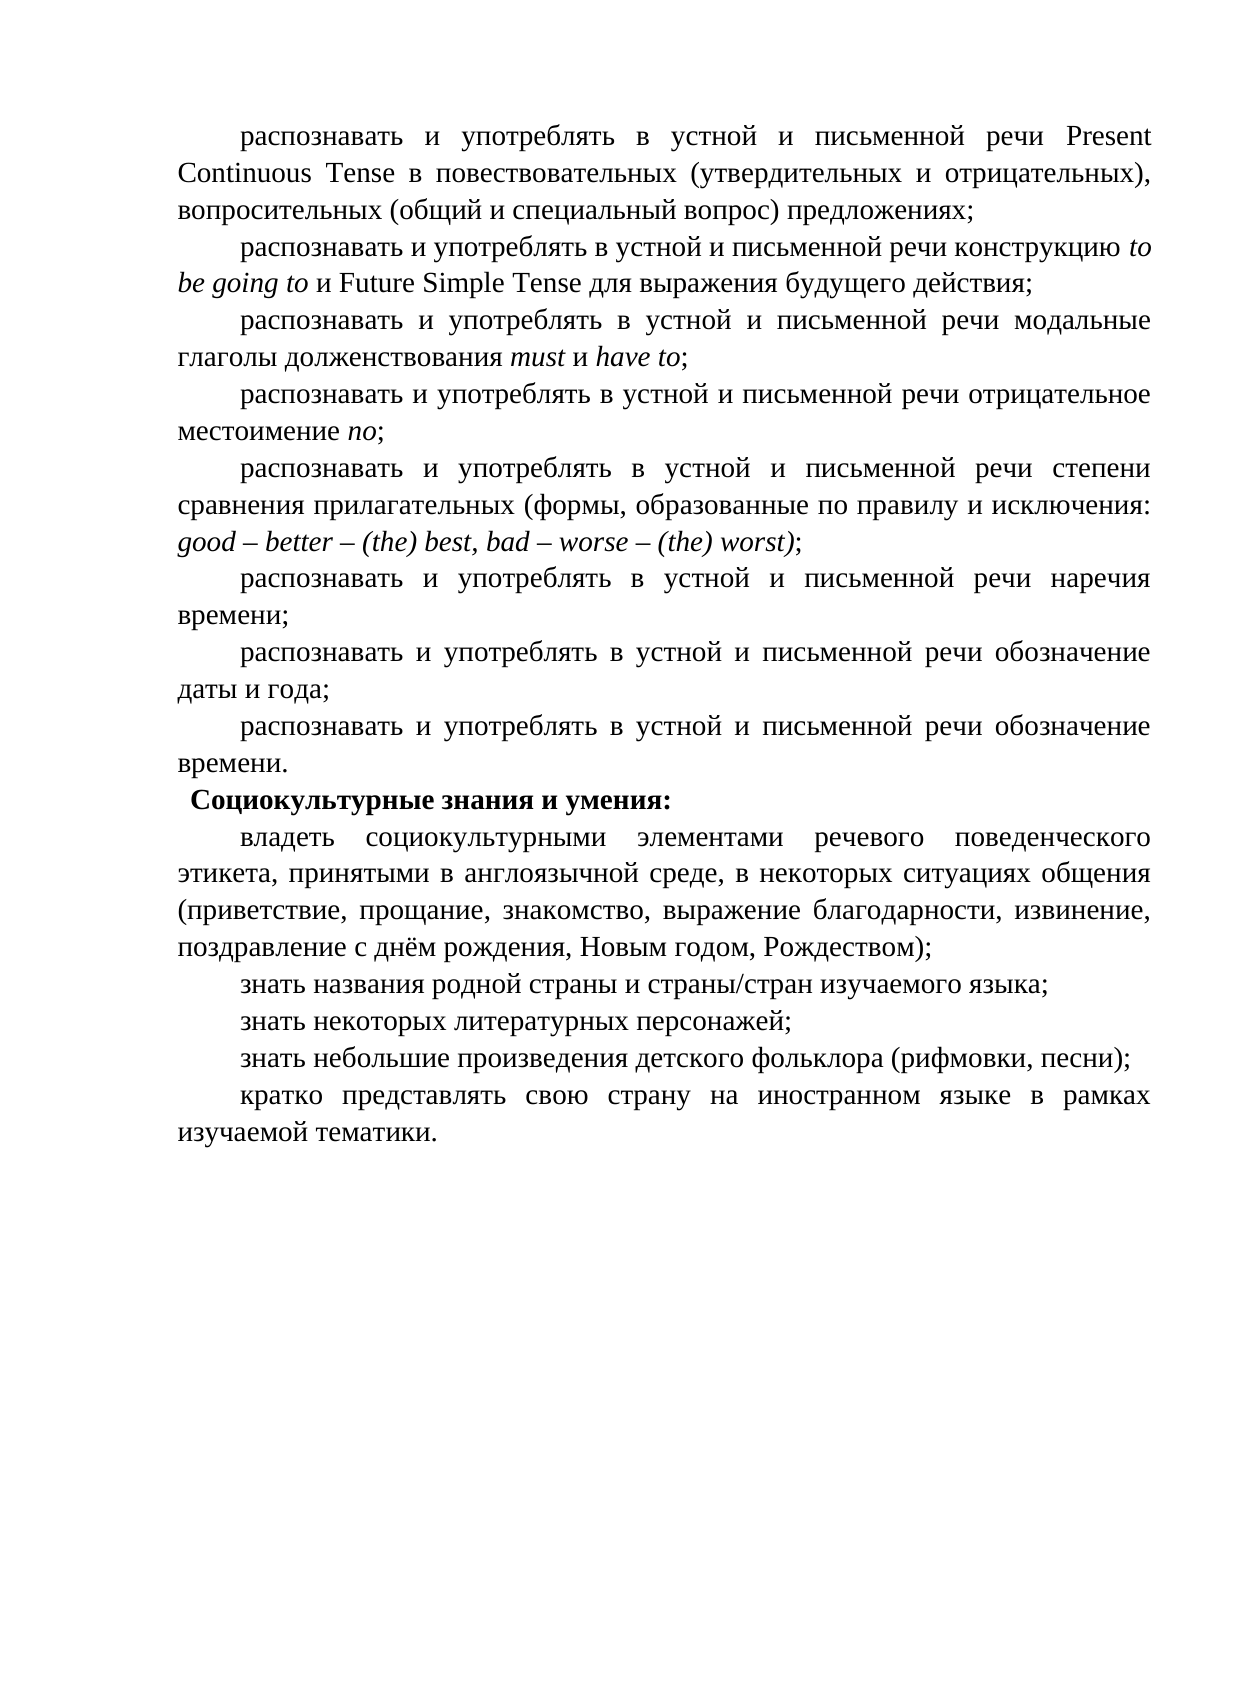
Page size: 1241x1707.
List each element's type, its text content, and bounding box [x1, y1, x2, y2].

text Социокультурные знания и умения: [190, 782, 1152, 815]
text владеть социокультурными элементами речевого поведенческого этикета, принятыми в англоязычной среде, в некоторых ситуациях общения (приветствие, прощание, знакомство, выражение благодарности, извинение, поздравление с днём рождения, Новым годом, Рождеством); [177, 819, 1152, 963]
text знать небольшие произведения детского фольклора (рифмовки, песни); [177, 1040, 1152, 1073]
text распознавать и употреблять в устной и письменной речи конструкцию to be going to и Future Simple Tense для выражения будущего действия; [177, 229, 1152, 299]
text распознавать и употреблять в устной и письменной речи отрицательное местоимение no; [177, 376, 1152, 447]
text распознавать и употреблять в устной и письменной речи обозначение времени. [177, 708, 1152, 778]
text знать названия родной страны и страны/стран изучаемого языка; [177, 966, 1152, 1000]
text распознавать и употреблять в устной и письменной речи обозначение даты и года; [177, 634, 1152, 705]
text распознавать и употреблять в устной и письменной речи Present Continuous Tense в повествовательных (утвердительных и отрицательных), вопросительных (общий и специальный вопрос) предложениях; [177, 118, 1152, 225]
text распознавать и употреблять в устной и письменной речи наречия времени; [177, 561, 1152, 631]
text распознавать и употреблять в устной и письменной речи степени сравнения прилагательных (формы, образованные по правилу и исключения: good – better – (the) best, bad – worse – (the) worst); [177, 450, 1152, 557]
text знать некоторых литературных персонажей; [177, 1003, 1152, 1037]
text распознавать и употреблять в устной и письменной речи модальные глаголы долженствования must и have to; [177, 302, 1152, 373]
text кратко представлять свою страну на иностранном языке в рамках изучаемой тематики. [177, 1077, 1152, 1147]
